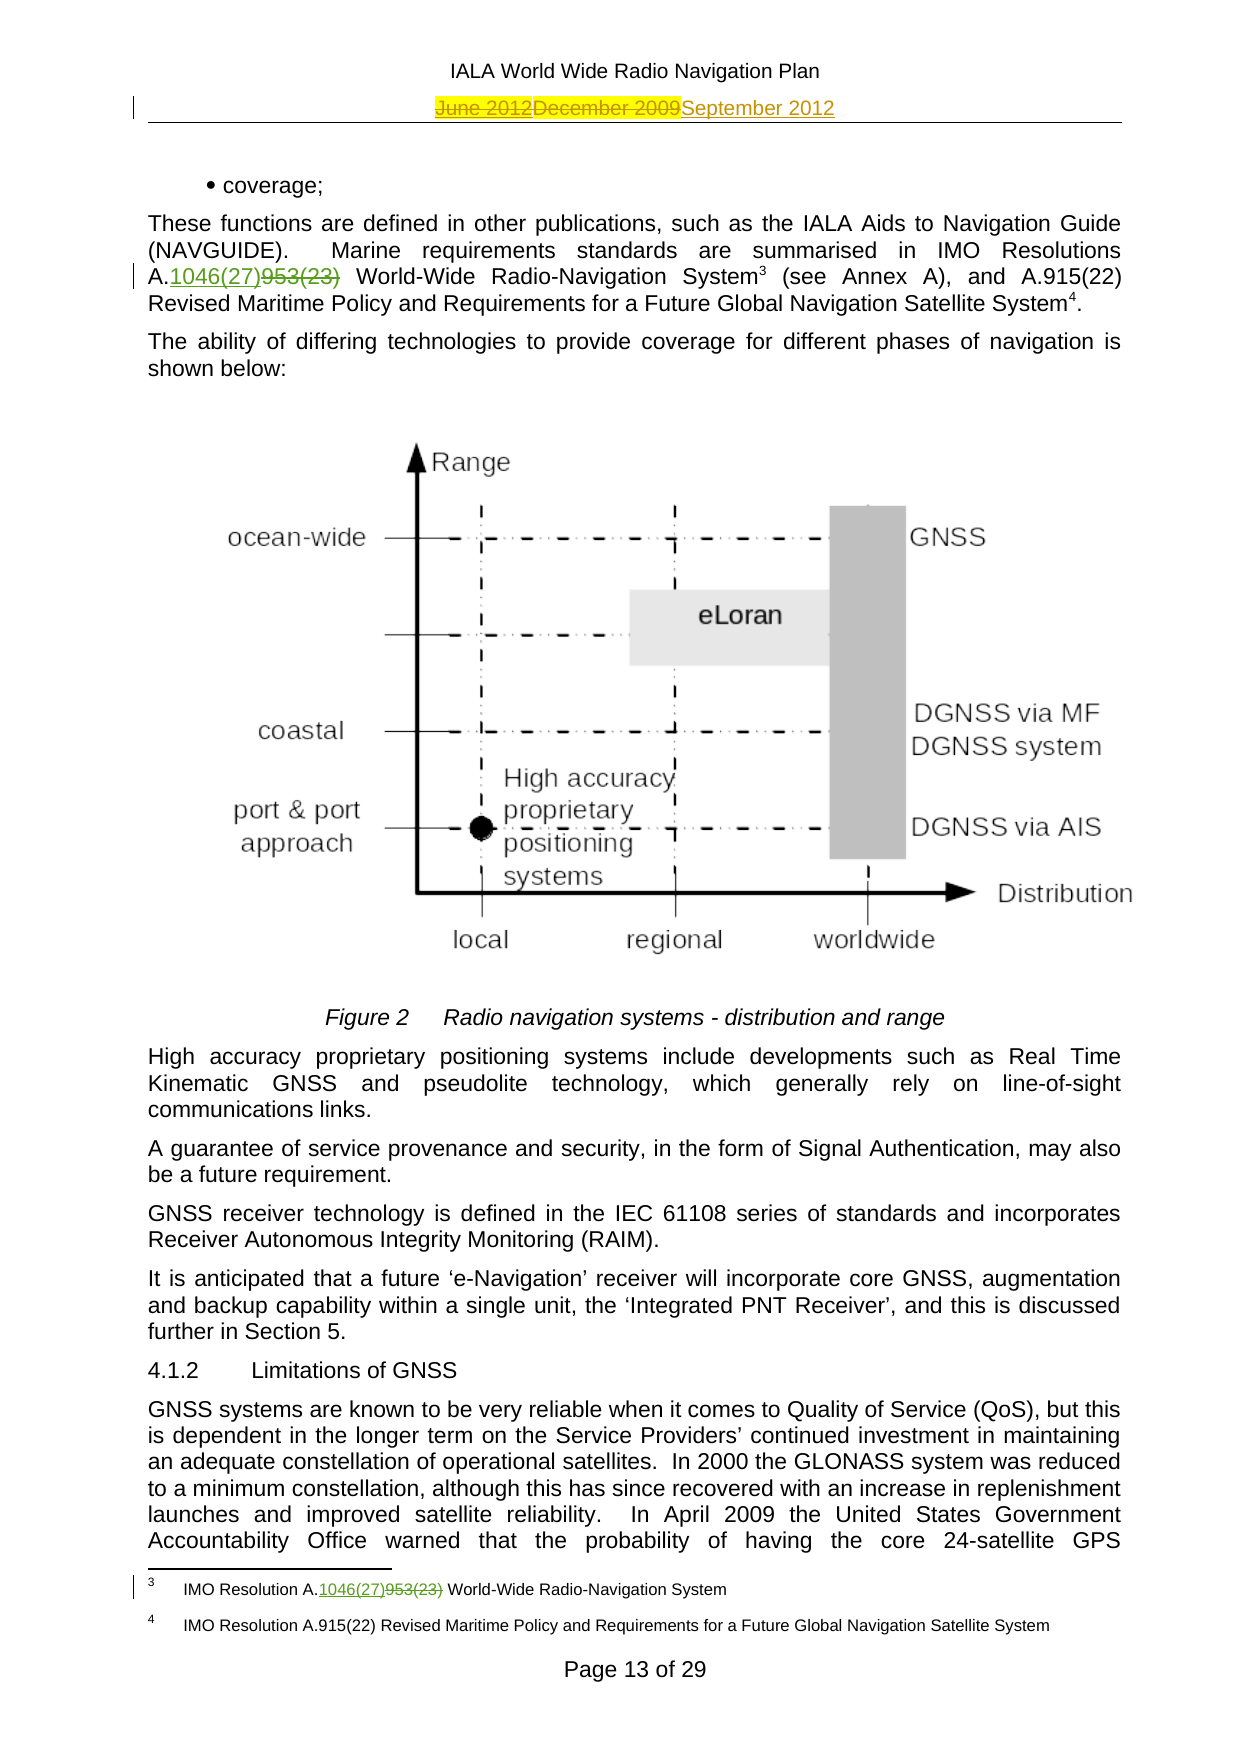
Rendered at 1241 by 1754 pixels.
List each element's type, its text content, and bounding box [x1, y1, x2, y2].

text GNSS receiver technology is defined in the IEC 61108 series of standards and incorporates Receiver Autonomous Integrity Monitoring (RAIM). [148, 1200, 1122, 1253]
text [148, 1396, 1122, 1554]
text A guarantee of service provenance and security, in the form of Signal Authentication, may also be a future requirement. [148, 1135, 1122, 1187]
text coverage; [207, 172, 1122, 198]
text High accuracy proprietary positioning systems include developments such as Real Time Kinematic GNSS and pseudolite technology, which generally rely on line-of-sight communications links. [148, 1043, 1122, 1122]
text It is anticipated that a future ‘e-Navigation’ receiver will incorporate core GNSS, augmentation and backup capability within a single unit, the ‘Integrated PNT Receiver’, and this is discussed further in Section 5. [148, 1265, 1122, 1344]
text Radio navigation systems - distribution and range [148, 393, 1122, 1031]
text The ability of differing technologies to provide coverage for different phases of navigation is shown below: [148, 328, 1122, 381]
text These functions are defined in other publications, such as the IALA Aids to Navigation Guide (NAVGUIDE). Marine requirements standards are summarised in IMO Resolutions A. World-Wide Radio-Navigation System (see Annex A), and A.915(22) Revised Maritime Policy and Requirements for a Future Global Navigation Satellite System. [148, 210, 1122, 316]
subtitle Limitations of GNSS [148, 1357, 1122, 1383]
